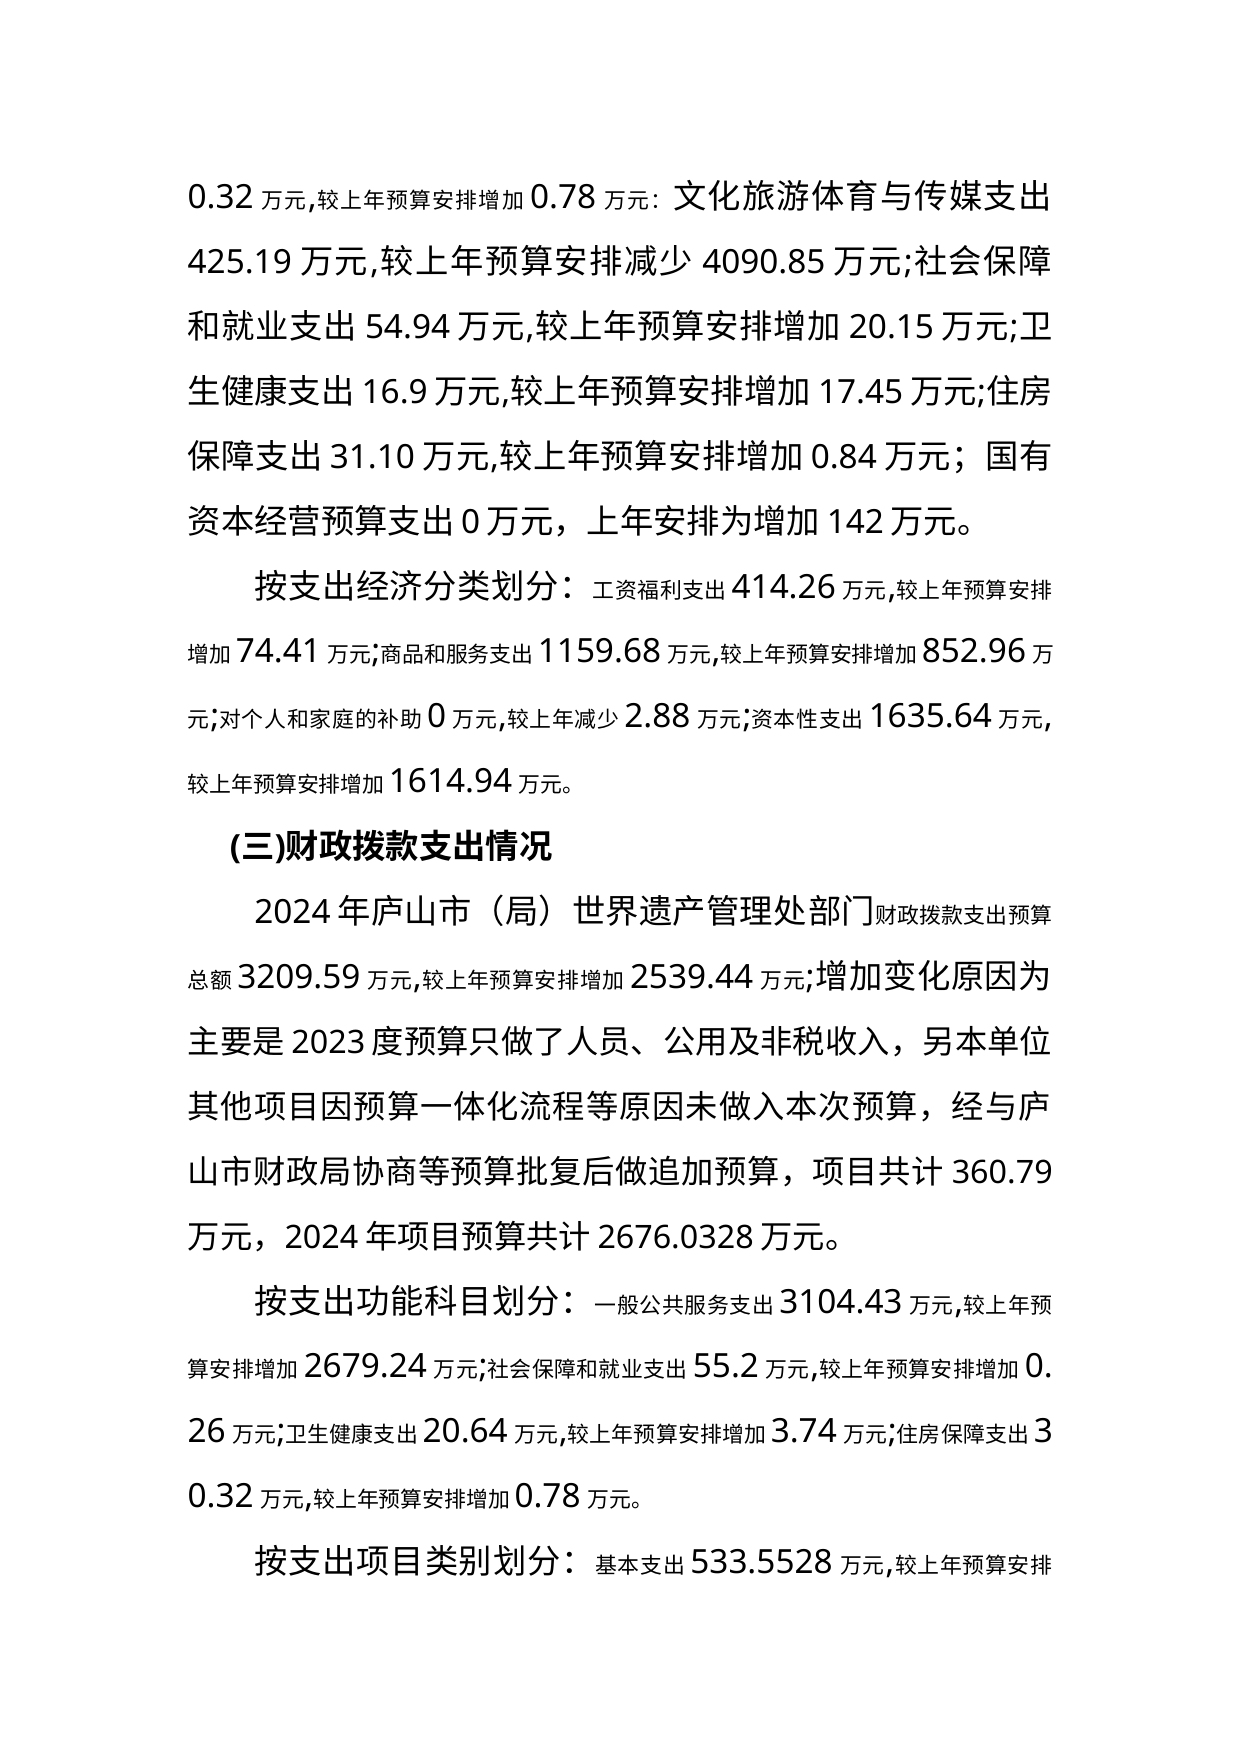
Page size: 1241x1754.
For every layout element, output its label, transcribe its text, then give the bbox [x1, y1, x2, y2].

text 按支出经济分类划分：工资福利支出414.26万元,较上年预算安排增加74.41万元;商品和服务支出1159.68万元,较上年预算安排增加852.96万元;对个人和家庭的补助0万元,较上年减少2.88万元;资本性支出1635.64万元,较上年预算安排增加1614.94万元。 [187, 552, 1053, 812]
text 按支出功能科目划分：一般公共服务支出3104.43万元,较上年预算安排增加2679.24万元;社会保障和就业支出55.2万元,较上年预算安排增加0.26万元;卫生健康支出20.64万元,较上年预算安排增加3.74万元;住房保障支出30.32万元,较上年预算安排增加0.78万元。 [187, 1267, 1053, 1527]
text 2024年庐山市（局）世界遗产管理处部门财政拨款支出预算总额3209.59万元,较上年预算安排增加2539.44万元;增加变化原因为主要是2023度预算只做了人员、公用及非税收入，另本单位其他项目因预算一体化流程等原因未做入本次预算，经与庐山市财政局协商等预算批复后做追加预算，项目共计360.79万元，2024年项目预算共计2676.0328万元。 [187, 877, 1053, 1267]
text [187, 1527, 1053, 1592]
text (三)财政拨款支出情况 [187, 812, 1053, 877]
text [187, 162, 1053, 552]
